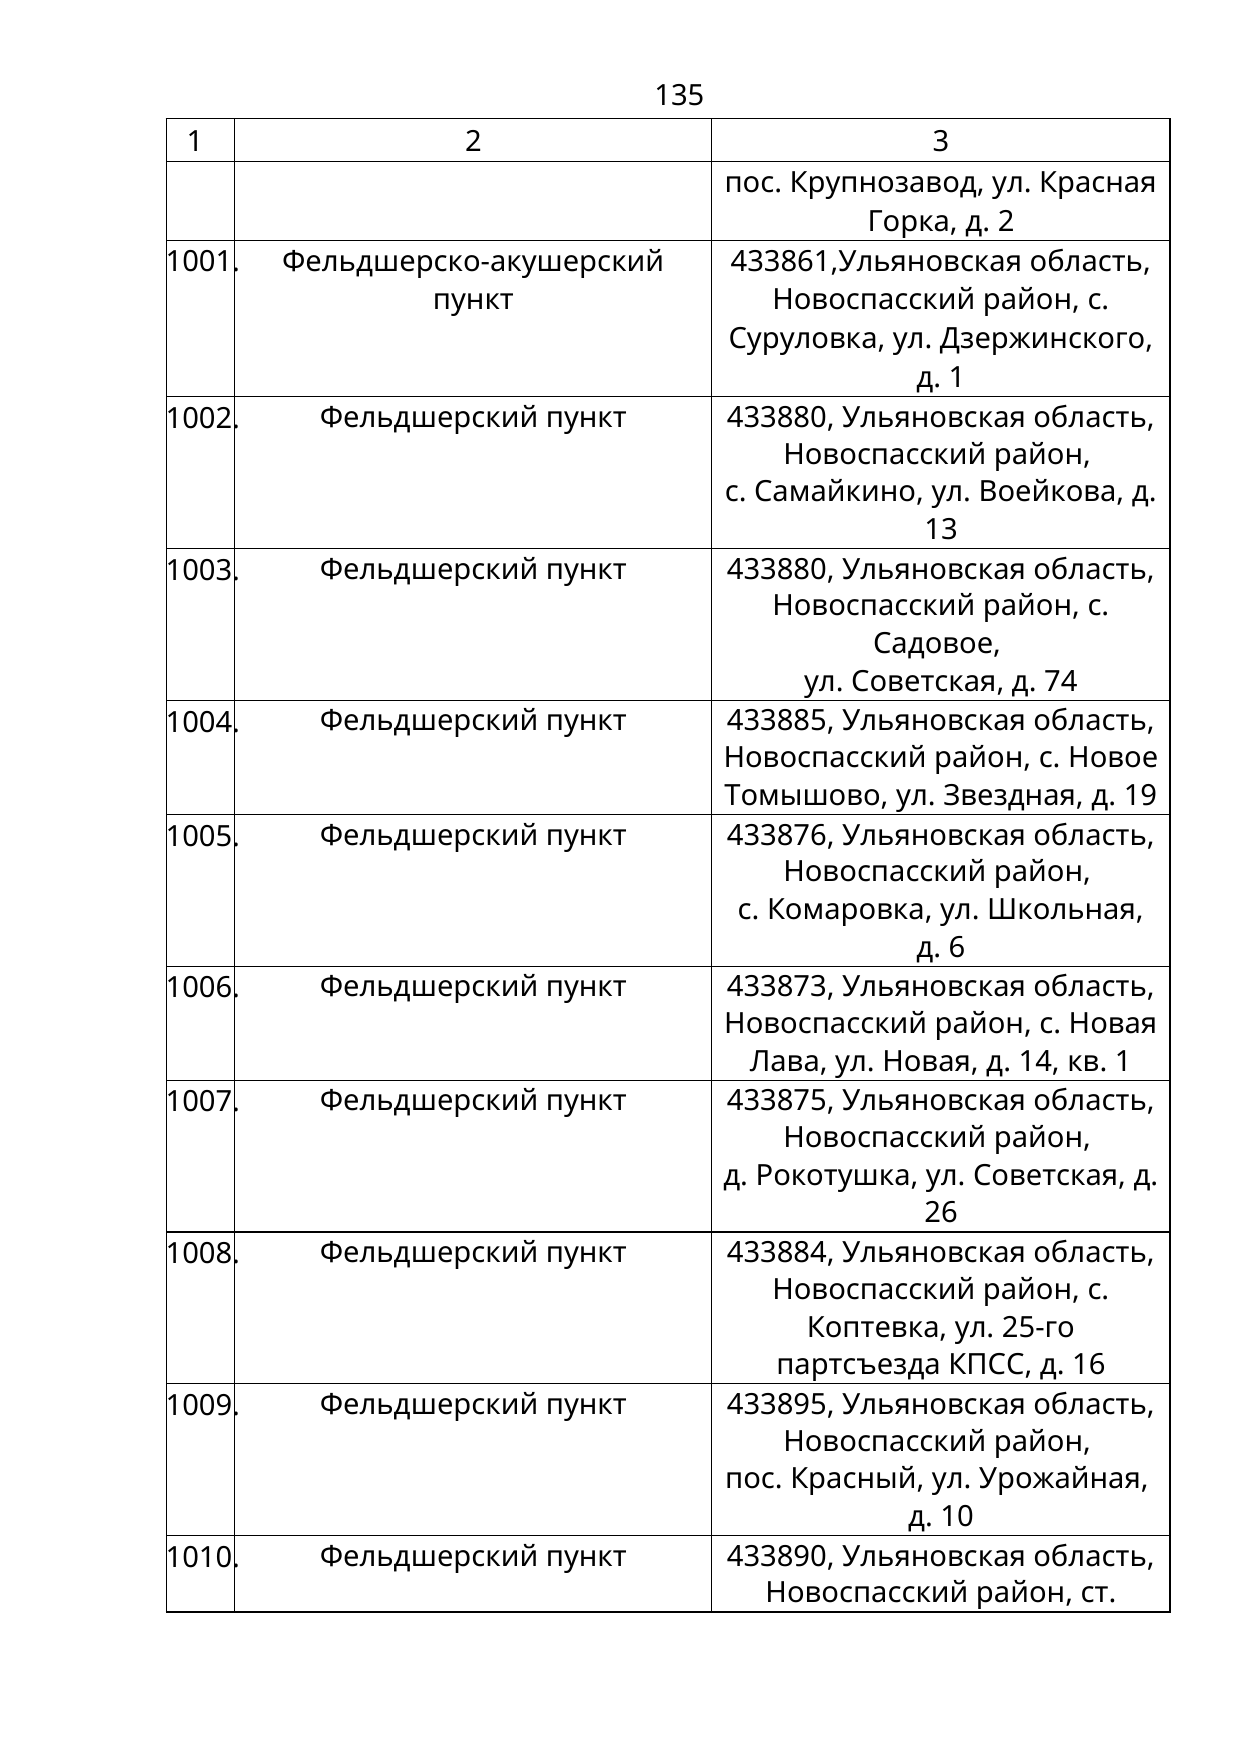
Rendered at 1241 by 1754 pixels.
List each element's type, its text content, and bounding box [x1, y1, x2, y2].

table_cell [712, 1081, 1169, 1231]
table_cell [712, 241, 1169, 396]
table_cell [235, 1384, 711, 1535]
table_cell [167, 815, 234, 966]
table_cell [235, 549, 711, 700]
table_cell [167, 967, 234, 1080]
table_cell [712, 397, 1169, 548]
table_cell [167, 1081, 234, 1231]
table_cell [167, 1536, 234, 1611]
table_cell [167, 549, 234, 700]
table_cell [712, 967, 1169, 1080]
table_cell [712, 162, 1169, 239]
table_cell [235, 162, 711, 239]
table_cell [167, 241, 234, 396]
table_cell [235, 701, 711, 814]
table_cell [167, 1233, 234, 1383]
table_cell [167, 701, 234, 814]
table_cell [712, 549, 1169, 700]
table_header 1 [167, 119, 234, 161]
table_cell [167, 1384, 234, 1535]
table_header 3 [712, 119, 1169, 161]
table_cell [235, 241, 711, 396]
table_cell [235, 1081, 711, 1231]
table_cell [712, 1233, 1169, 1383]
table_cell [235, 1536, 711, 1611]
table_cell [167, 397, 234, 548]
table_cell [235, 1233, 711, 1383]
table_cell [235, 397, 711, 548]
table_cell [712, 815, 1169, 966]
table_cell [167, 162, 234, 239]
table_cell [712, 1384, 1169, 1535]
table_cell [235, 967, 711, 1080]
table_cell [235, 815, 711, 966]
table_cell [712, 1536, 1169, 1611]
table_header 2 [235, 119, 711, 161]
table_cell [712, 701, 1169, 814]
